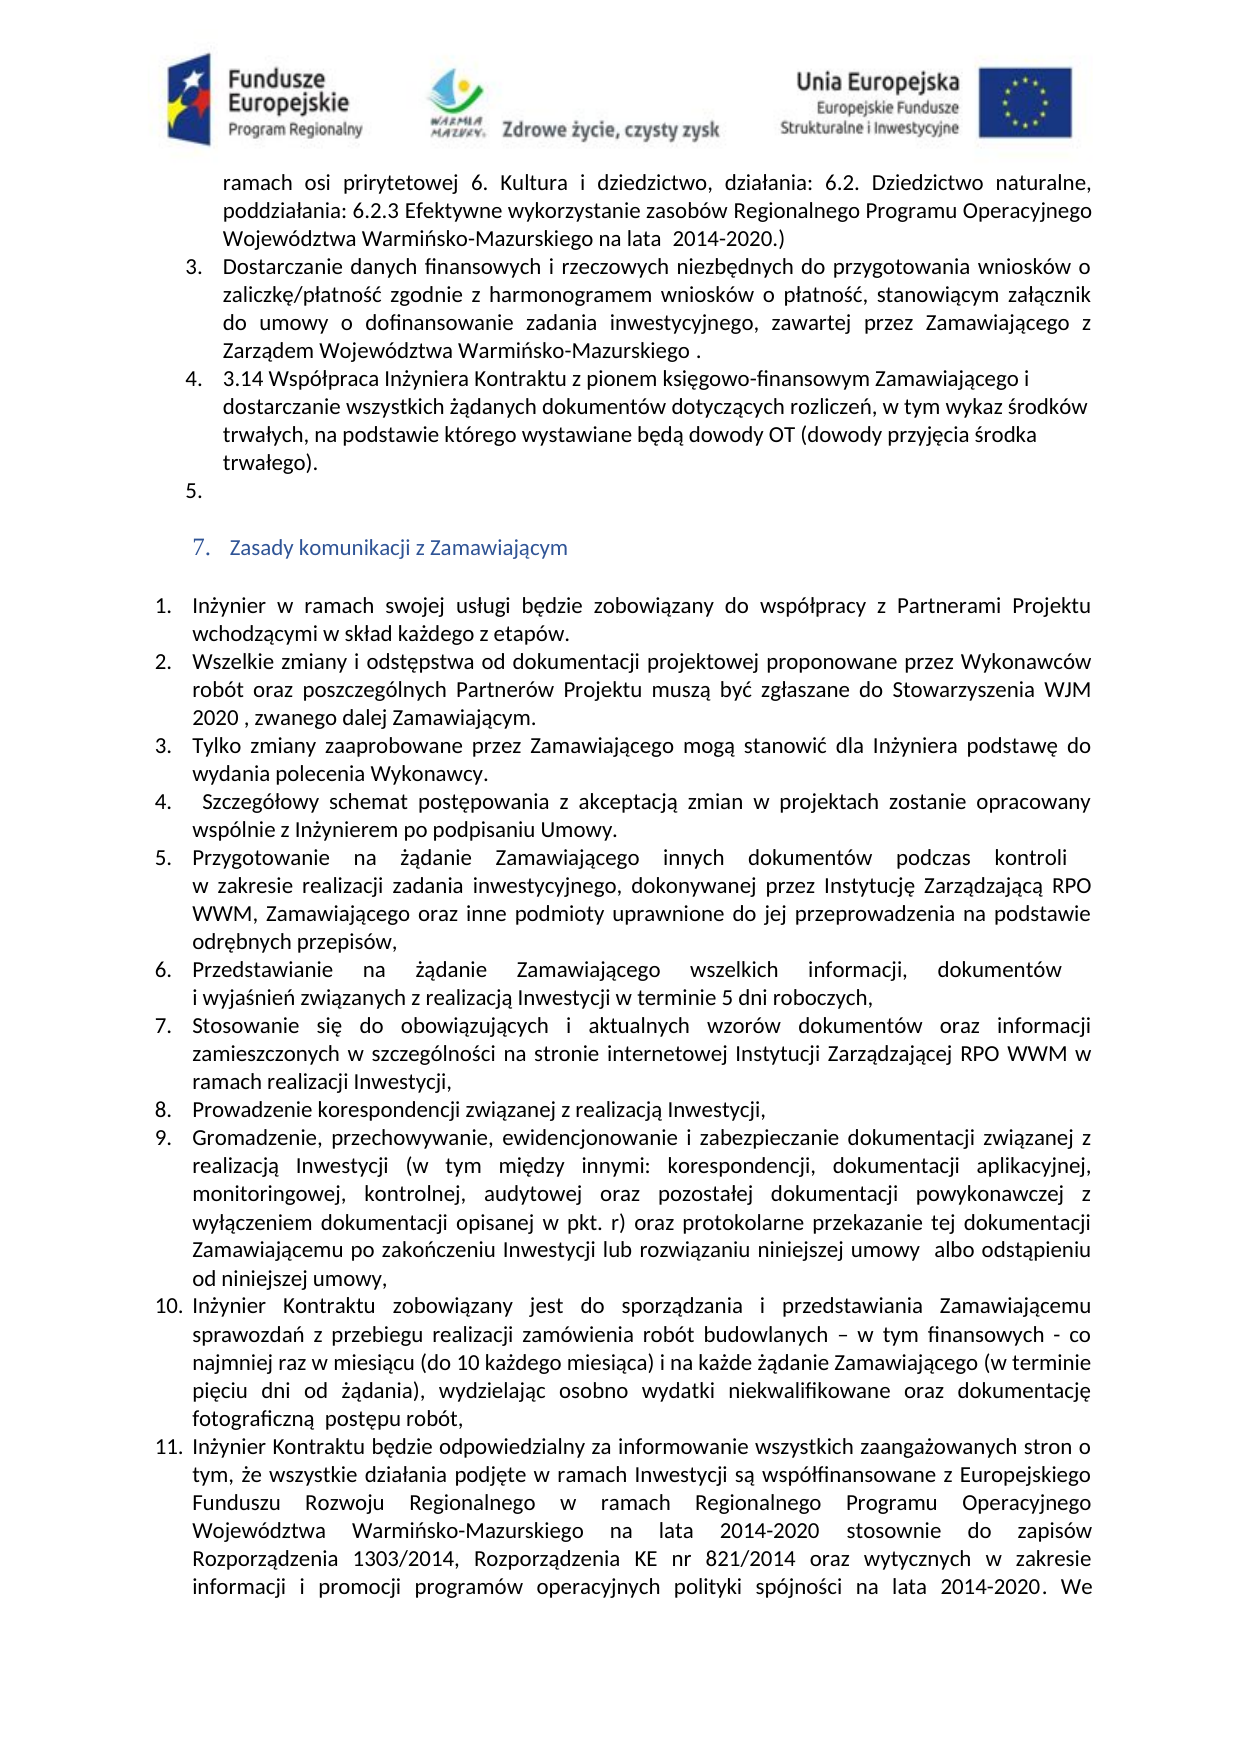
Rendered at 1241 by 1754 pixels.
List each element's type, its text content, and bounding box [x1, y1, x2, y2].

list Prowadzenie korespondencji związanej z realizacją Inwestycji, [154, 1096, 1093, 1123]
list Dostarczanie danych finansowych i rzeczowych niezbędnych do przygotowania wniosków o zaliczkę/płatność zgodnie z harmonogramem wniosków o płatność, stanowiącym załącznik do umowy o dofinansowanie zadania inwestycyjnego, zawartej przez Zamawiającego z Zarządem Województwa Warmińsko-Mazurskiego . [185, 252, 1093, 364]
list Stosowanie się do obowiązujących i aktualnych wzorów dokumentów oraz informacji zamieszczonych w szczególności na stronie internetowej Instytucji Zarządzającej RPO WWM w ramach realizacji Inwestycji, [154, 1011, 1093, 1096]
list Przedstawianie na żądanie Zamawiającego wszelkich informacji, dokumentów i wyjaśnień związanych z realizacją Inwestycji w terminie 5 dni roboczych, [154, 955, 1093, 1011]
list Tylko zmiany zaaprobowane przez Zamawiającego mogą stanowić dla Inżyniera podstawę do wydania polecenia Wykonawcy. [154, 731, 1093, 787]
list Przygotowanie na żądanie Zamawiającego innych dokumentów podczas kontroli w zakresie realizacji zadania inwestycyjnego, dokonywanej przez Instytucję Zarządzającą RPO WWM, Zamawiającego oraz inne podmioty uprawnione do jej przeprowadzenia na podstawie odrębnych przepisów, [154, 843, 1093, 955]
picture [147, 29, 1093, 169]
list Inżynier w ramach swojej usługi będzie zobowiązany do współpracy z Partnerami Projektu wchodzącymi w skład każdego z etapów. [154, 591, 1093, 647]
list 3.14 Współpraca Inżyniera Kontraktu z pionem księgowo-finansowym Zamawiającego i dostarczanie wszystkich żądanych dokumentów dotyczących rozliczeń, w tym wykaz środków trwałych, na podstawie którego wystawiane będą dowody OT (dowody przyjęcia środka trwałego). [185, 364, 1093, 477]
list Wszelkie zmiany i odstępstwa od dokumentacji projektowej proponowane przez Wykonawców robót oraz poszczególnych Partnerów Projektu muszą być zgłaszane do Stowarzyszenia WJM 2020 , zwanego dalej Zamawiającym. [154, 647, 1093, 731]
list Inżynier Kontraktu zobowiązany jest do sporządzania i przedstawiania Zamawiającemu sprawozdań z przebiegu realizacji zamówienia robót budowlanych – w tym finansowych - co najmniej raz w miesiącu (do 10 każdego miesiąca) i na każde żądanie Zamawiającego (w terminie pięciu dni od żądania), wydzielając osobno wydatki niekwalifikowane oraz dokumentację fotograficzną postępu robót, [154, 1292, 1093, 1432]
list Gromadzenie, przechowywanie, ewidencjonowanie i zabezpieczanie dokumentacji związanej z realizacją Inwestycji (w tym między innymi: korespondencji, dokumentacji aplikacyjnej, monitoringowej, kontrolnej, audytowej oraz pozostałej dokumentacji powykonawczej z wyłączeniem dokumentacji opisanej w pkt. r) oraz protokolarne przekazanie tej dokumentacji Zamawiającemu po zakończeniu Inwestycji lub rozwiązaniu niniejszej umowy albo odstąpieniu od niniejszej umowy, [154, 1123, 1093, 1292]
list Szczegółowy schemat postępowania z akceptacją zmian w projektach zostanie opracowany wspólnie z Inżynierem po podpisaniu Umowy. [154, 787, 1093, 843]
subtitle Zasady komunikacji z Zamawiającym [192, 532, 1093, 561]
